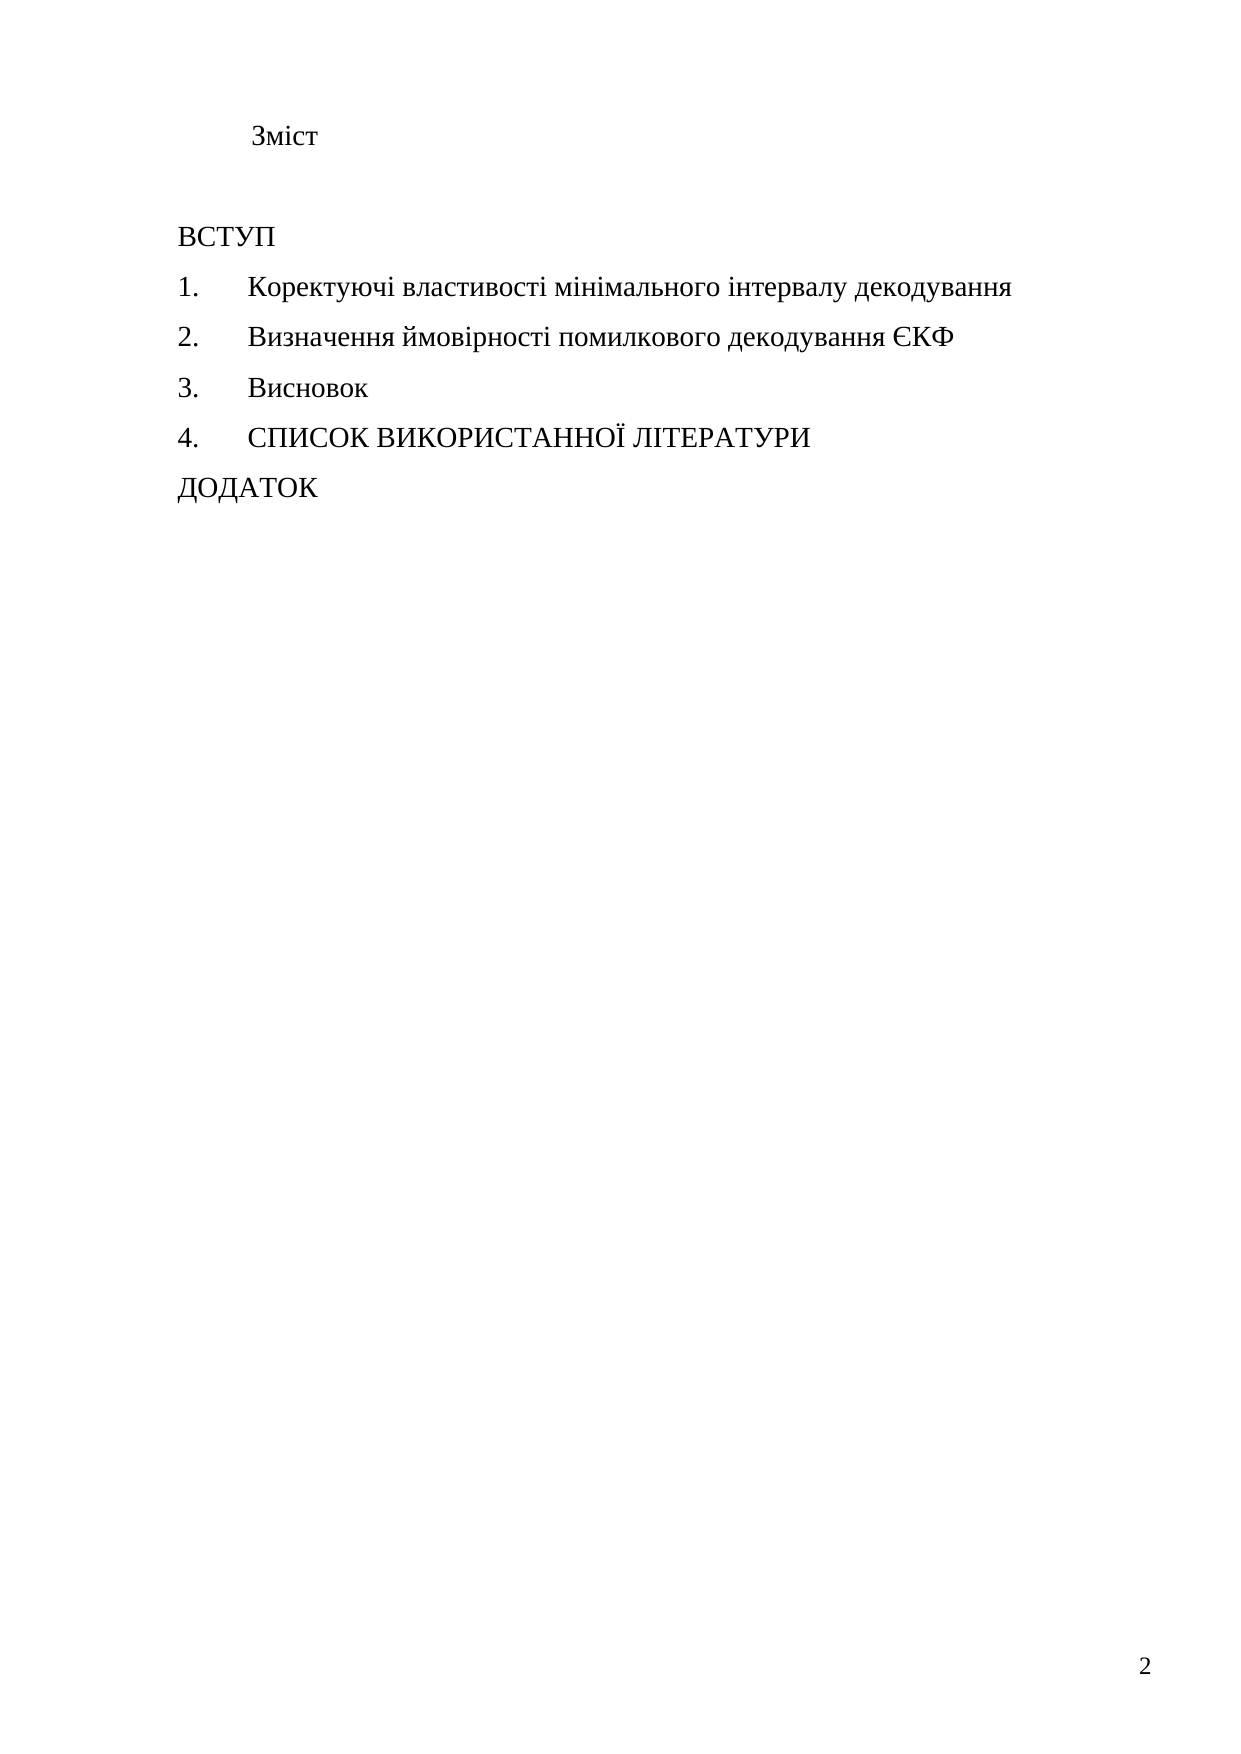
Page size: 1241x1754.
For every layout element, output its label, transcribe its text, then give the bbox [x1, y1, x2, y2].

list Висновок [177, 370, 1152, 403]
text Зміст [177, 118, 1152, 152]
list Коректуючі властивості мінімального інтервалу декодування [177, 269, 1152, 303]
list СПИСОК ВИКОРИСТАННОЇ ЛІТЕРАТУРИ [177, 420, 1152, 453]
text ВСТУП [177, 219, 1152, 252]
list Визначення ймовірності помилкового декодування ЄКФ [177, 319, 1152, 353]
text ДОДАТОК [177, 470, 1152, 504]
